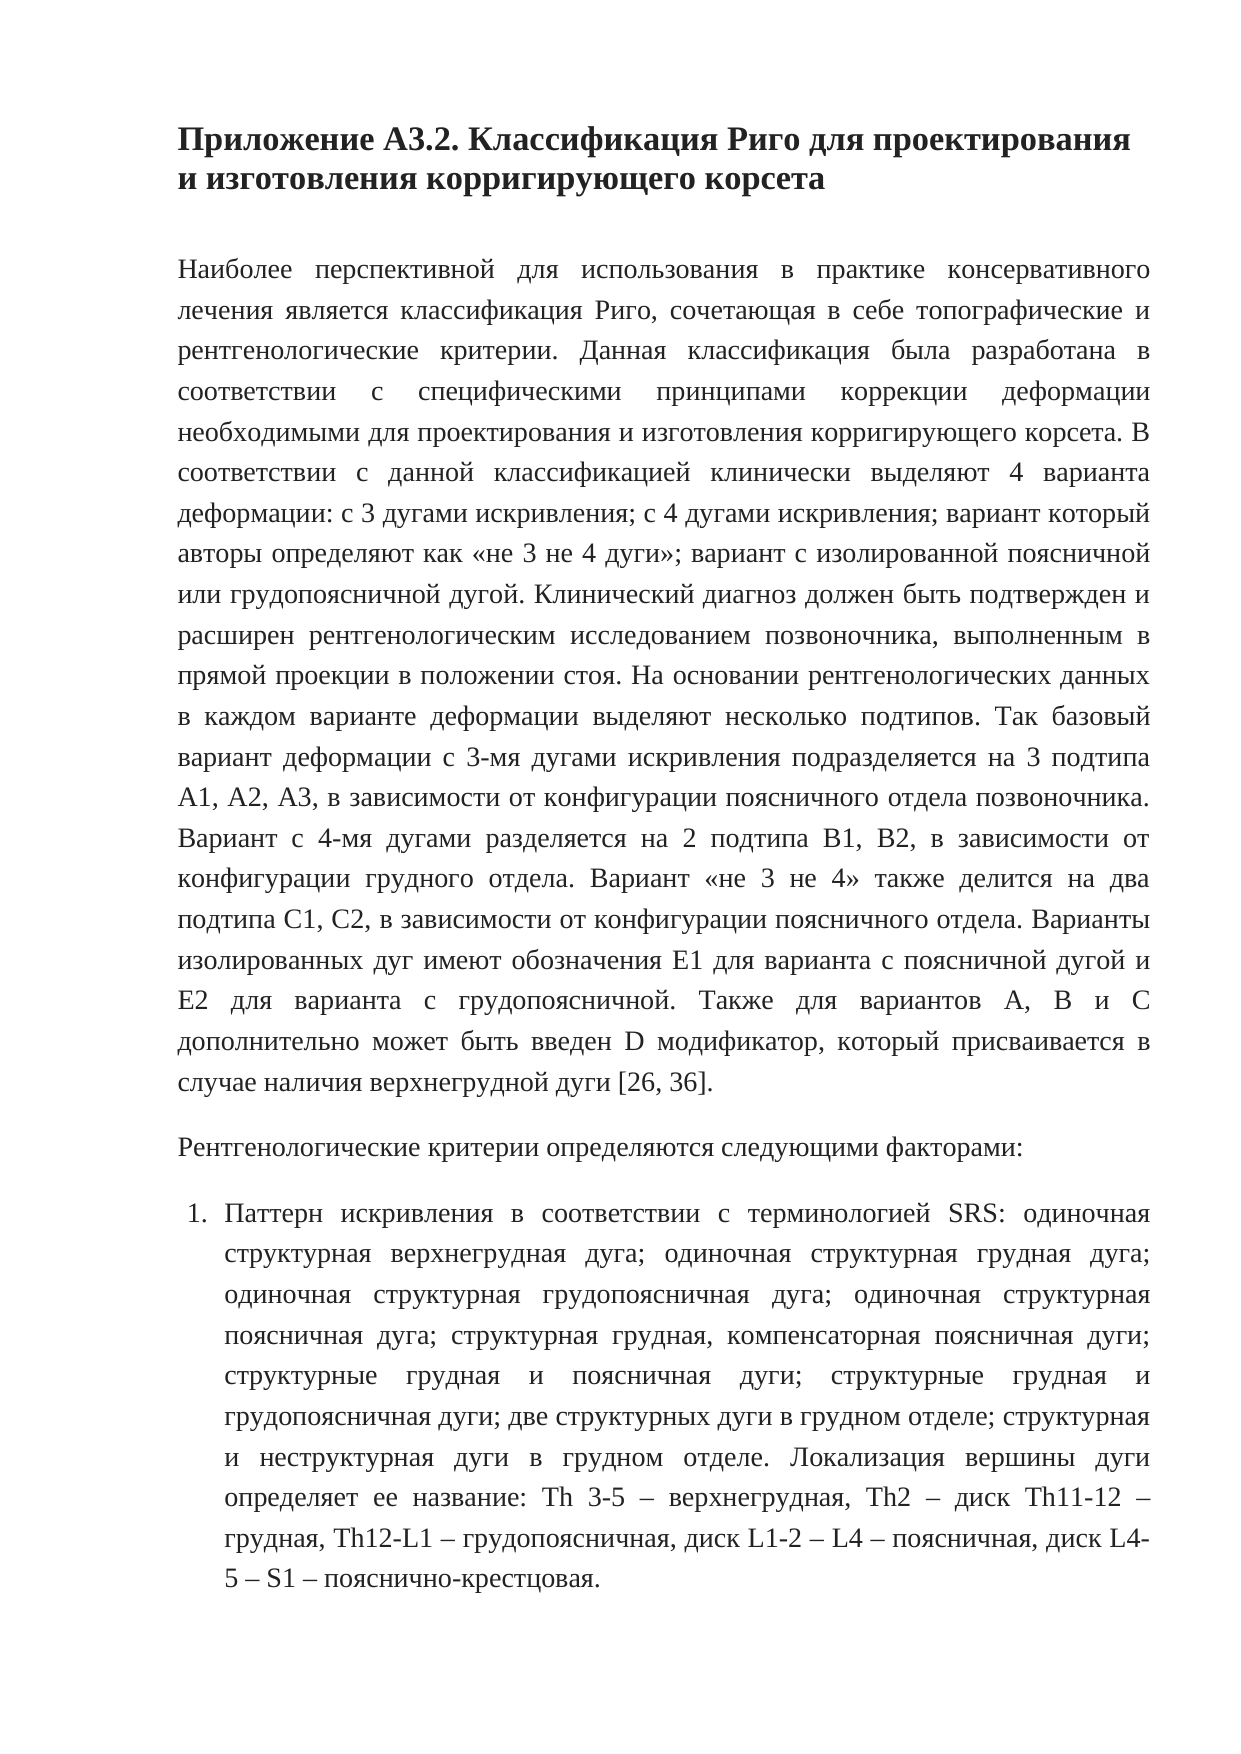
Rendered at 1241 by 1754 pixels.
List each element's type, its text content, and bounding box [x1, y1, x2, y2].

text Рентгенологические критерии определяются следующими факторами: [177, 1122, 1152, 1163]
text Приложение А3.2. Классификация Риго для проектирования и изготовления корригирующего корсета [177, 118, 1152, 197]
text Наиболее перспективной для использования в практике консервативного лечения является классификация Риго, сочетающая в себе топографические и рентгенологические критерии. Данная классификация была разработана в соответствии с специфическими принципами коррекции деформации необходимыми для проектирования и изготовления корригирующего корсета. В соответствии с данной классификацией клинически выделяют 4 варианта деформации: с 3 дугами искривления; с 4 дугами искривления; вариант который авторы определяют как «не 3 не 4 дуги»; вариант с изолированной поясничной или грудопоясничной дугой. Клинический диагноз должен быть подтвержден и расширен рентгенологическим исследованием позвоночника, выполненным в прямой проекции в положении стоя. На основании рентгенологических данных в каждом варианте деформации выделяют несколько подтипов. Так базовый вариант деформации с 3-мя дугами искривления подразделяется на 3 подтипа A1, A2, A3, в зависимости от конфигурации поясничного отдела позвоночника. Вариант с 4-мя дугами разделяется на 2 подтипа B1, B2, в зависимости от конфигурации грудного отдела. Вариант «не 3 не 4» также делится на два подтипа С1, С2, в зависимости от конфигурации поясничного отдела. Варианты изолированных дуг имеют обозначения Е1 для варианта с поясничной дугой и Е2 для варианта с грудопоясничной. Также для вариантов А, В и С дополнительно может быть введен D модификатор, который присваивается в случае наличия верхнегрудной дуги [26, 36]. [177, 244, 1152, 1097]
list Паттерн искривления в соответствии с терминологией SRS: одиночная структурная верхнегрудная дуга; одиночная структурная грудная дуга; одиночная структурная грудопоясничная дуга; одиночная структурная поясничная дуга; структурная грудная, компенсаторная поясничная дуги; структурные грудная и поясничная дуги; структурные грудная и грудопоясничная дуги; две структурных дуги в грудном отделе; структурная и неструктурная дуги в грудном отделе. Локализация вершины дуги определяет ее название: Th 3-5 – верхнегрудная, Th2 – диск Th11-12 – грудная, Th12-L1 – грудопоясничная, диск L1-2 – L4 – поясничная, диск L4- 5 – S1 – пояснично-крестцовая. [187, 1188, 1152, 1594]
